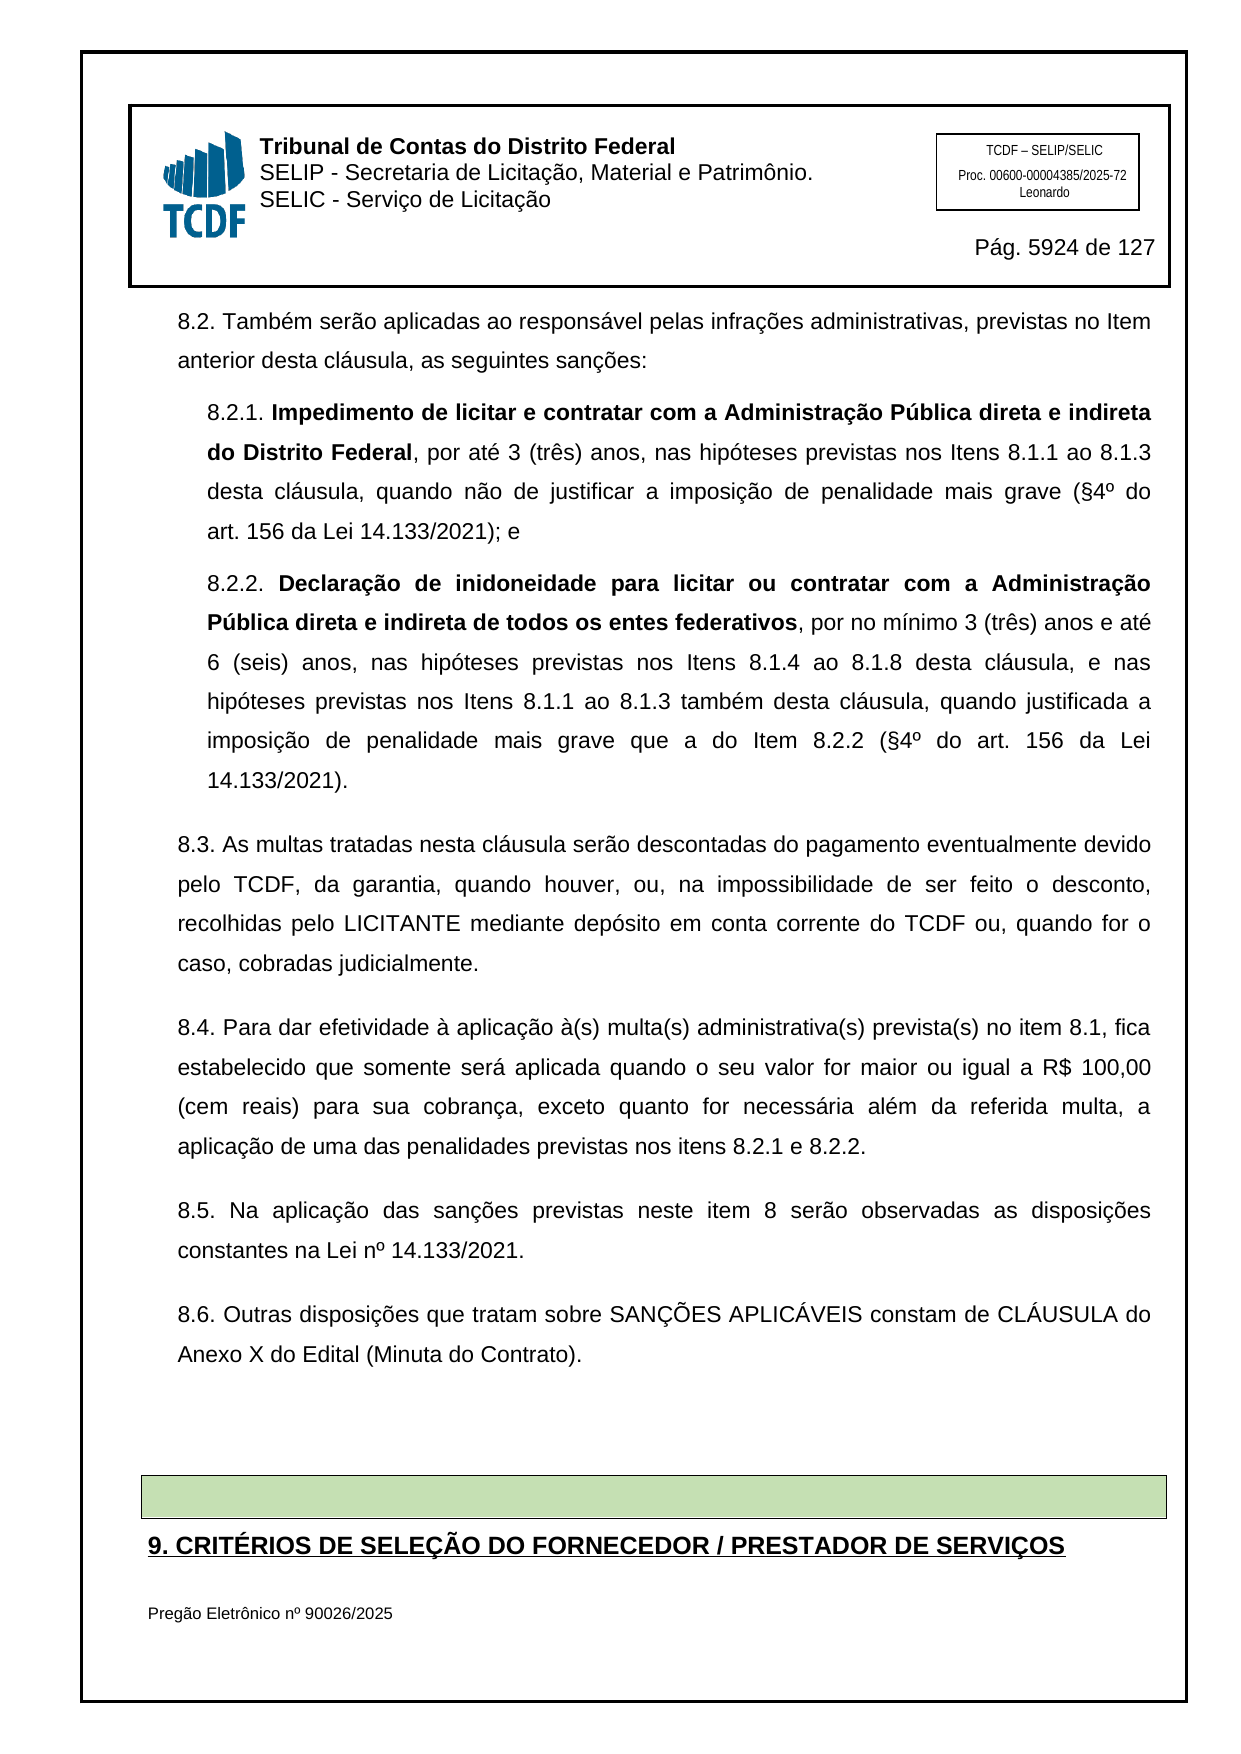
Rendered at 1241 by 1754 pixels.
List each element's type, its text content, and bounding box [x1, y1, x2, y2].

subtitle Impedimento de licitar e contratar com a Administração Pública direta e indireta do Distrito Federal, por até 3 (três) anos, nas hipóteses previstas nos Itens 8.1.1 ao 8.1.3 desta cláusula, quando não de justificar a imposição de penalidade mais grave (§4º do art. 156 da Lei 14.133/2021); e [207, 399, 1152, 544]
subtitle CRITÉRIOS DE SELEÇÃO DO FORNECEDOR / PRESTADOR DE SERVIÇOS [148, 1531, 1152, 1560]
subtitle Para dar efetividade à aplicação à(s) multa(s) administrativa(s) prevista(s) no item 8.1, fica estabelecido que somente será aplicada quando o seu valor for maior ou igual a R$ 100,00 (cem reais) para sua cobrança, exceto quanto for necessária além da referida multa, a aplicação de uma das penalidades previstas nos itens 8.2.1 e 8.2.2. [177, 1014, 1152, 1159]
table_header [142, 1476, 1166, 1517]
subtitle As multas tratadas nesta cláusula serão descontadas do pagamento eventualmente devido pelo TCDF, da garantia, quando houver, ou, na impossibilidade de ser feito o desconto, recolhidas pelo LICITANTE mediante depósito em conta corrente do TCDF ou, quando for o caso, cobradas judicialmente. [177, 831, 1152, 976]
subtitle Também serão aplicadas ao responsável pelas infrações administrativas, previstas no Item anterior desta cláusula, as seguintes sanções: [177, 308, 1152, 373]
subtitle Outras disposições que tratam sobre SANÇÕES APLICÁVEIS constam de CLÁUSULA do Anexo X do Edital (Minuta do Contrato). [177, 1301, 1152, 1367]
subtitle Na aplicação das sanções previstas neste item 8 serão observadas as disposições constantes na Lei nº 14.133/2021. [177, 1197, 1152, 1263]
picture [148, 128, 260, 240]
subtitle Declaração de inidoneidade para licitar ou contratar com a Administração Pública direta e indireta de todos os entes federativos, por no mínimo 3 (três) anos e até 6 (seis) anos, nas hipóteses previstas nos Itens 8.1.4 ao 8.1.8 desta cláusula, e nas hipóteses previstas nos Itens 8.1.1 ao 8.1.3 também desta cláusula, quando justificada a imposição de penalidade mais grave que a do Item 8.2.2 (§4º do art. 156 da Lei 14.133/2021). [207, 569, 1152, 793]
